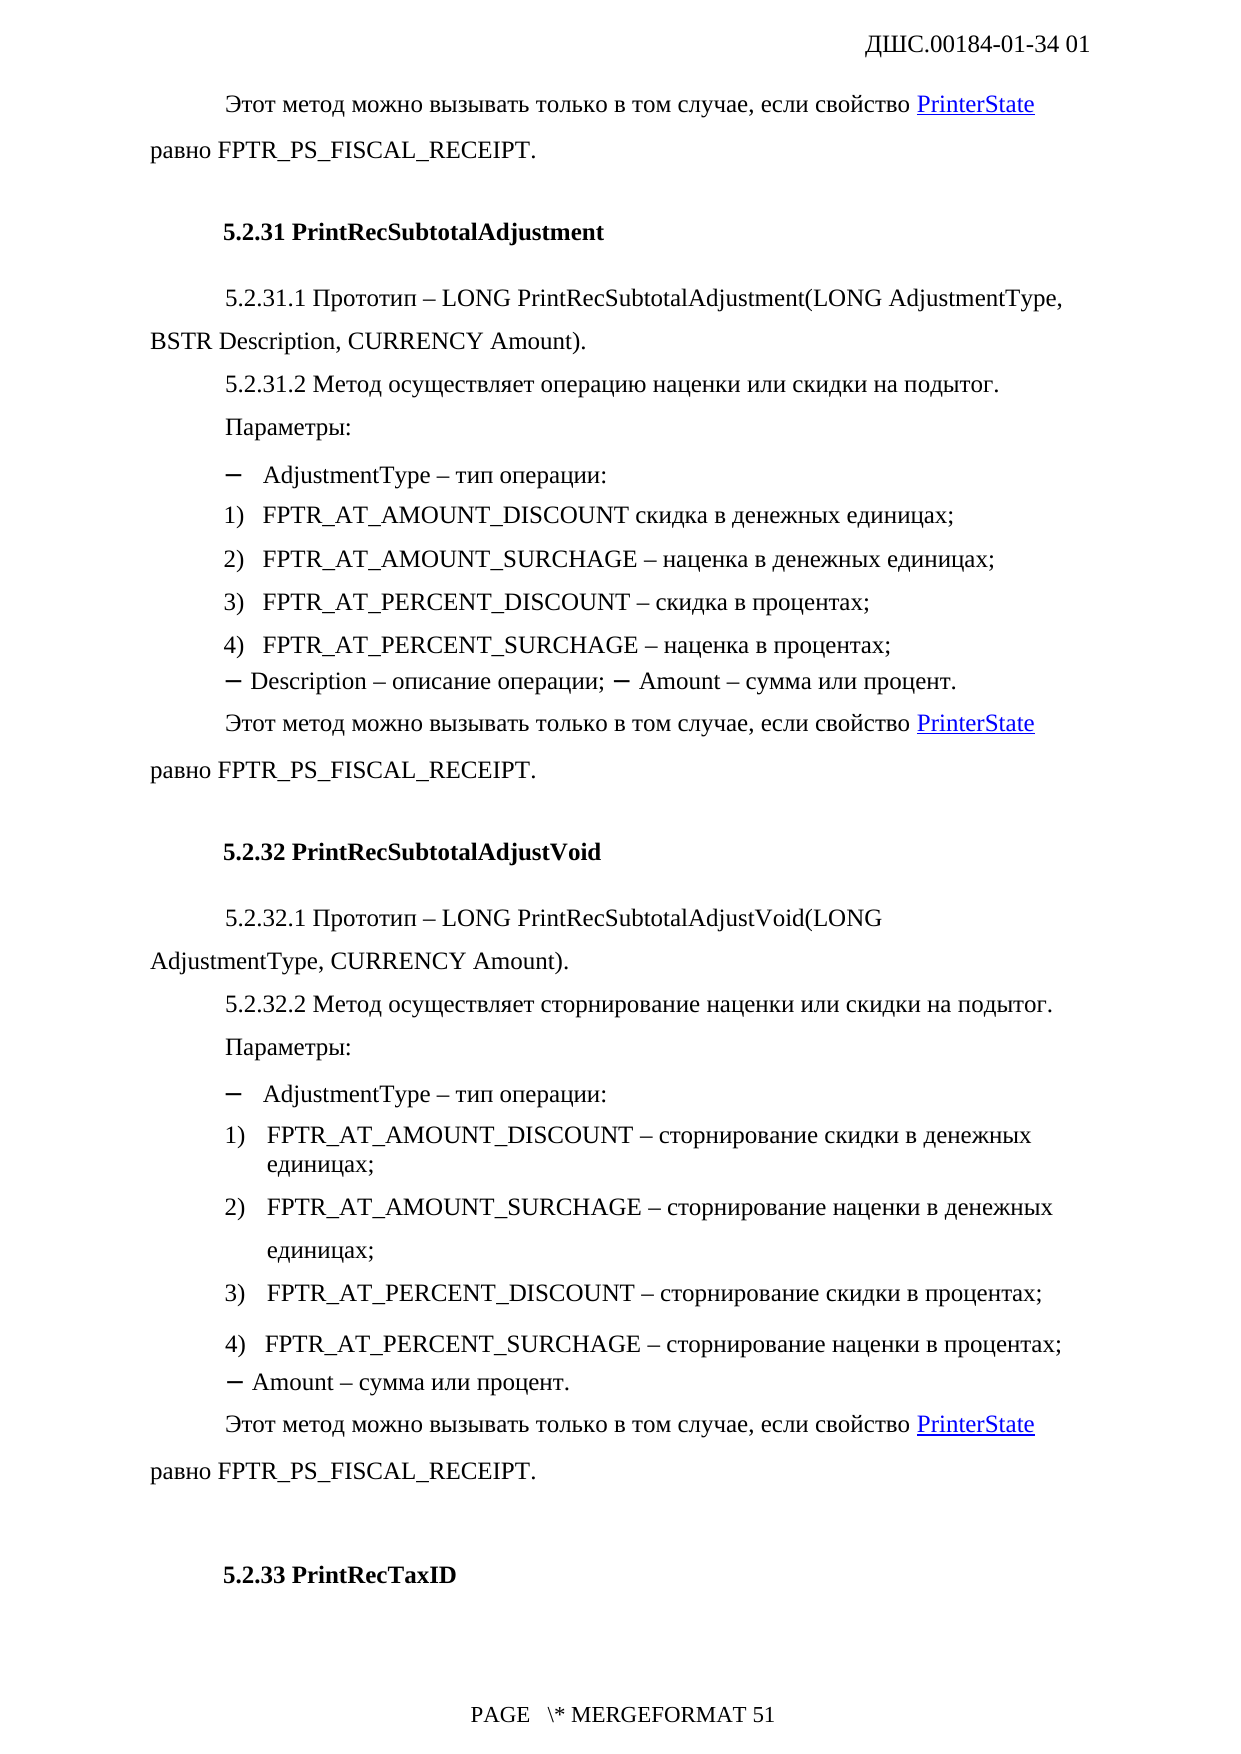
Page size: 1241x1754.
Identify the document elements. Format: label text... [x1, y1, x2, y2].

list FPTR_AT_PERCENT_DISCOUNT – скидка в процентах; [223, 587, 1090, 616]
list FPTR_AT_AMOUNT_DISCOUNT скидка в денежных единицах; [223, 501, 1090, 529]
list FPTR_AT_AMOUNT_SURCHAGE – сторнирование наценки в денежных [224, 1192, 1090, 1221]
list FPTR_AT_AMOUNT_DISCOUNT – сторнирование скидки в денежных единицах; [224, 1120, 1090, 1177]
text − AdjustmentType – тип операции: [223, 1076, 1090, 1109]
text 5.2.31 PrintRecSubtotalAdjustment [223, 217, 1090, 246]
text − Amount – сумма или процент. [224, 1360, 1001, 1398]
text 5.2.32.2 Метод осуществляет сторнирование наценки или скидки на подытог. [225, 989, 1090, 1018]
text единицах; [192, 1235, 1090, 1264]
text Этот метод можно вызывать только в том случае, если свойство PrinterState равно FPTR_PS_FISCAL_RECEIPT. [150, 89, 1090, 164]
text Этот метод можно вызывать только в том случае, если свойство PrinterState равно FPTR_PS_FISCAL_RECEIPT. [150, 708, 1090, 783]
text − Description – описание операции; − Amount – сумма или процент. [223, 658, 1081, 697]
text 5.2.33 PrintRecTaxID [223, 1560, 1090, 1589]
text Параметры: [225, 1032, 1090, 1061]
text 5.2.31.1 Прототип – LONG PrintRecSubtotalAdjustment(LONG AdjustmentType, BSTR Description, CURRENCY Amount). [150, 283, 1090, 355]
list FPTR_AT_AMOUNT_SURCHAGE – наценка в денежных единицах; [223, 544, 1090, 572]
text − AdjustmentType – тип операции: [223, 456, 1090, 490]
list FPTR_AT_PERCENT_SURCHAGE – наценка в процентах; [223, 630, 1090, 658]
text 4) FPTR_AT_PERCENT_SURCHAGE – сторнирование наценки в процентах; [225, 1321, 1081, 1360]
text Параметры: [225, 412, 1090, 441]
list FPTR_AT_PERCENT_DISCOUNT – сторнирование скидки в процентах; [224, 1278, 1090, 1307]
text 5.2.31.2 Метод осуществляет операцию наценки или скидки на подытог. [225, 369, 1090, 398]
text 5.2.32 PrintRecSubtotalAdjustVoid [223, 837, 1090, 866]
text 5.2.32.1 Прототип – LONG PrintRecSubtotalAdjustVoid(LONG AdjustmentType, CURRENCY Amount). [150, 903, 998, 974]
text Этот метод можно вызывать только в том случае, если свойство PrinterState равно FPTR_PS_FISCAL_RECEIPT. [150, 1409, 1090, 1485]
